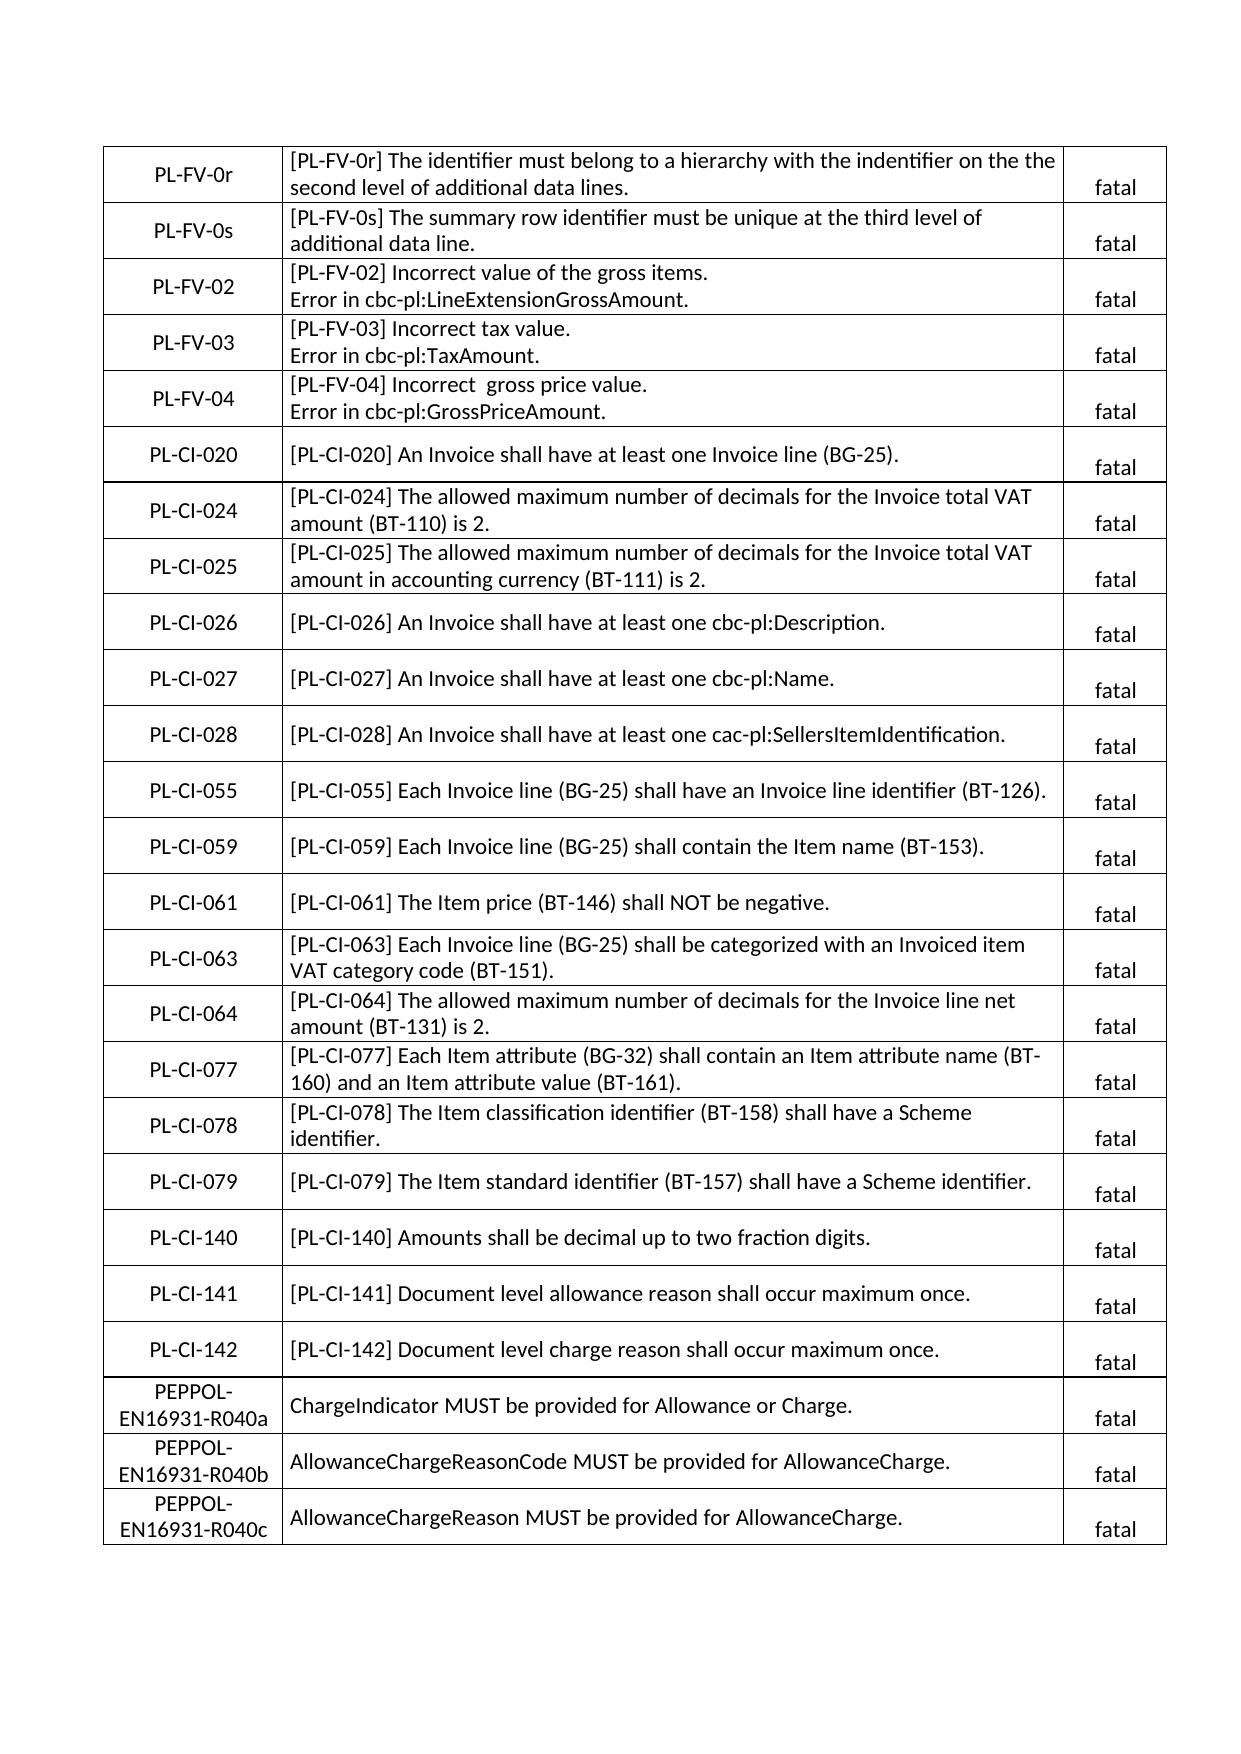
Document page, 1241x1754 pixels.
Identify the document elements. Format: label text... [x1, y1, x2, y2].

table_cell [PL-CI-055] Each Invoice line (BG-25) shall have an Invoice line identifier (BT-126). [283, 762, 1063, 817]
table_cell PL-FV-03 [104, 315, 282, 369]
table_cell PL-FV-0s [104, 203, 282, 258]
table_cell fatal [1064, 1042, 1166, 1097]
table_cell PL-CI-026 [104, 594, 282, 649]
table_cell fatal [1064, 483, 1166, 537]
table_cell AllowanceChargeReason MUST be provided for AllowanceCharge. [283, 1489, 1063, 1544]
table_cell fatal [1064, 986, 1166, 1041]
table_header fatal [1064, 147, 1166, 202]
table_cell fatal [1064, 1489, 1166, 1544]
table_cell fatal [1064, 874, 1166, 929]
table_cell PL-CI-064 [104, 986, 282, 1041]
table_cell AllowanceChargeReasonCode MUST be provided for AllowanceCharge. [283, 1434, 1063, 1488]
table_cell fatal [1064, 650, 1166, 705]
table_cell fatal [1064, 1098, 1166, 1153]
table_cell [PL-CI-059] Each Invoice line (BG-25) shall contain the Item name (BT-153). [283, 818, 1063, 873]
table_cell fatal [1064, 259, 1166, 314]
table_cell PL-CI-061 [104, 874, 282, 929]
table_cell PEPPOL- EN16931-R040c [104, 1489, 282, 1544]
table_cell fatal [1064, 1266, 1166, 1321]
table_cell fatal [1064, 371, 1166, 426]
table_cell [PL-CI-026] An Invoice shall have at least one cbc-pl:Description. [283, 594, 1063, 649]
table_cell fatal [1064, 762, 1166, 817]
table_cell [PL-CI-020] An Invoice shall have at least one Invoice line (BG-25). [283, 427, 1063, 481]
table_cell fatal [1064, 1154, 1166, 1209]
table_cell PL-CI-141 [104, 1266, 282, 1321]
table_cell PL-CI-059 [104, 818, 282, 873]
table_cell PL-CI-063 [104, 930, 282, 985]
table_cell PL-CI-055 [104, 762, 282, 817]
table_cell [PL-CI-063] Each Invoice line (BG-25) shall be categorized with an Invoiced item VAT category code (BT-151). [283, 930, 1063, 985]
table_cell PEPPOL- EN16931-R040a [104, 1378, 282, 1432]
table_cell [PL-CI-140] Amounts shall be decimal up to two fraction digits. [283, 1210, 1063, 1264]
table_cell PL-FV-04 [104, 371, 282, 426]
table_cell fatal [1064, 203, 1166, 258]
table_cell [PL-CI-077] Each Item attribute (BG-32) shall contain an Item attribute name (BT- 160) and an Item attribute value (BT-161). [283, 1042, 1063, 1097]
table_cell PL-CI-020 [104, 427, 282, 481]
table_cell fatal [1064, 818, 1166, 873]
table_cell [PL-CI-142] Document level charge reason shall occur maximum once. [283, 1322, 1063, 1376]
table_cell [PL-CI-064] The allowed maximum number of decimals for the Invoice line net amount (BT-131) is 2. [283, 986, 1063, 1041]
table_cell [PL-CI-061] The Item price (BT-146) shall NOT be negative. [283, 874, 1063, 929]
table_cell PL-FV-02 [104, 259, 282, 314]
table_cell PEPPOL- EN16931-R040b [104, 1434, 282, 1488]
table_cell PL-CI-025 [104, 539, 282, 593]
table_cell fatal [1064, 427, 1166, 481]
table_cell ChargeIndicator MUST be provided for Allowance or Charge. [283, 1378, 1063, 1432]
table_cell [PL-CI-025] The allowed maximum number of decimals for the Invoice total VAT amount in accounting currency (BT-111) is 2. [283, 539, 1063, 593]
table_cell PL-CI-027 [104, 650, 282, 705]
table_cell PL-CI-028 [104, 706, 282, 761]
table_cell fatal [1064, 1378, 1166, 1432]
table_cell PL-CI-079 [104, 1154, 282, 1209]
table_cell [PL-FV-0s] The summary row identifier must be unique at the third level of additional data line. [283, 203, 1063, 258]
table_cell [PL-CI-079] The Item standard identifier (BT-157) shall have a Scheme identifier. [283, 1154, 1063, 1209]
table_cell fatal [1064, 706, 1166, 761]
table_cell [PL-CI-078] The Item classification identifier (BT-158) shall have a Scheme identifier. [283, 1098, 1063, 1153]
table_cell [PL-CI-027] An Invoice shall have at least one cbc-pl:Name. [283, 650, 1063, 705]
table_cell PL-CI-140 [104, 1210, 282, 1264]
table_cell PL-CI-024 [104, 483, 282, 537]
table_cell fatal [1064, 930, 1166, 985]
table_cell PL-CI-078 [104, 1098, 282, 1153]
table_cell fatal [1064, 315, 1166, 369]
table_cell fatal [1064, 1210, 1166, 1264]
table_cell PL-CI-142 [104, 1322, 282, 1376]
table_cell fatal [1064, 539, 1166, 593]
table_cell [PL-FV-03] Incorrect tax value. Error in cbc-pl:TaxAmount. [283, 315, 1063, 369]
table_cell [PL-CI-028] An Invoice shall have at least one cac-pl:SellersItemIdentification. [283, 706, 1063, 761]
table_cell [PL-CI-024] The allowed maximum number of decimals for the Invoice total VAT amount (BT-110) is 2. [283, 483, 1063, 537]
table_header PL-FV-0r [104, 147, 282, 202]
table_cell PL-CI-077 [104, 1042, 282, 1097]
table_cell fatal [1064, 1434, 1166, 1488]
table_cell [PL-FV-04] Incorrect gross price value. Error in cbc-pl:GrossPriceAmount. [283, 371, 1063, 426]
table_cell [PL-FV-02] Incorrect value of the gross items. Error in cbc-pl:LineExtensionGrossAmount. [283, 259, 1063, 314]
table_cell fatal [1064, 594, 1166, 649]
table_cell fatal [1064, 1322, 1166, 1376]
table_header [PL-FV-0r] The identifier must belong to a hierarchy with the indentifier on the the second level of additional data lines. [283, 147, 1063, 202]
table_cell [PL-CI-141] Document level allowance reason shall occur maximum once. [283, 1266, 1063, 1321]
